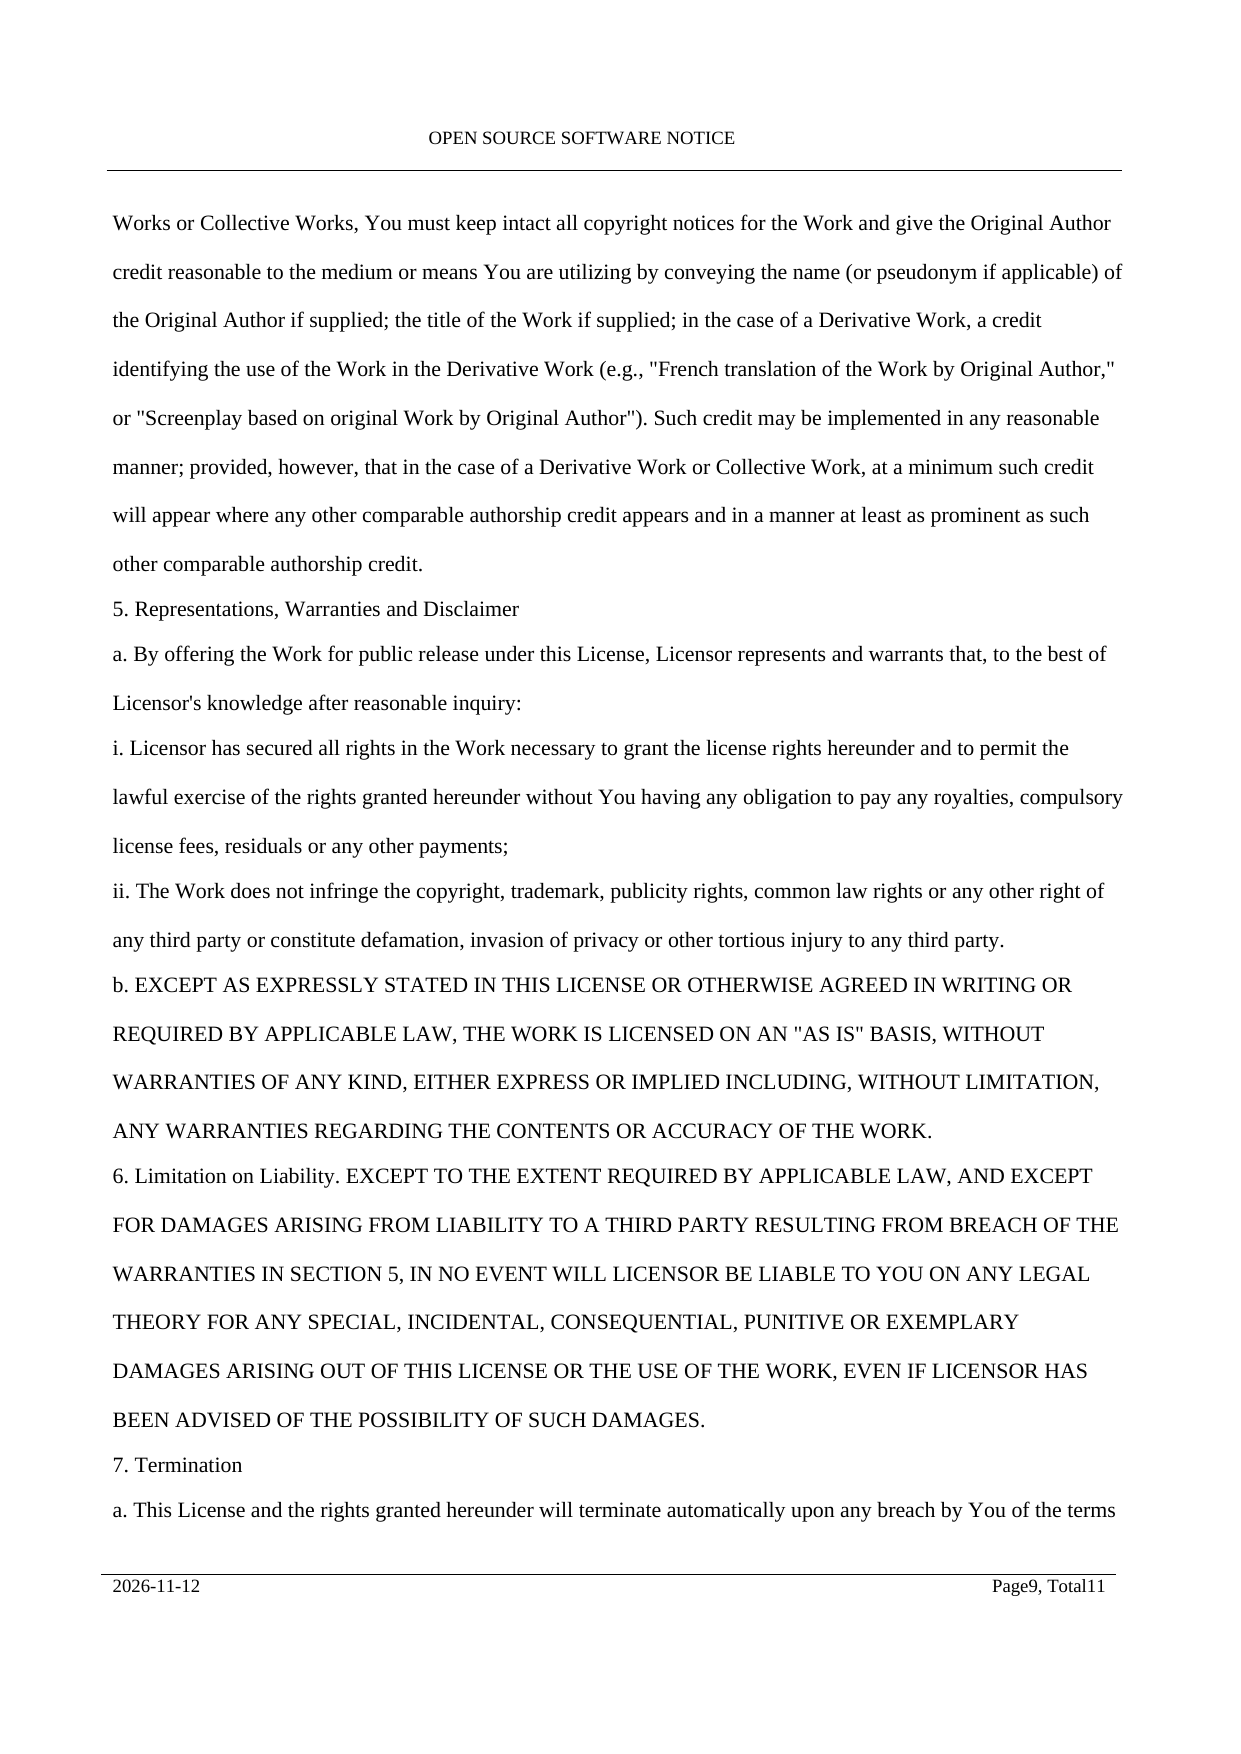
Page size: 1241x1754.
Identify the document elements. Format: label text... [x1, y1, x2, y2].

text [112, 206, 1128, 580]
text 7. Termination [112, 1448, 1128, 1481]
text 5. Representations, Warranties and Disclaimer [112, 593, 1128, 625]
text b. EXCEPT AS EXPRESSLY STATED IN THIS LICENSE OR OTHERWISE AGREED IN WRITING OR REQUIRED BY APPLICABLE LAW, THE WORK IS LICENSED ON AN "AS IS" BASIS, WITHOUT WARRANTIES OF ANY KIND, EITHER EXPRESS OR IMPLIED INCLUDING, WITHOUT LIMITATION, ANY WARRANTIES REGARDING THE CONTENTS OR ACCURACY OF THE WORK. [112, 968, 1128, 1147]
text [112, 1493, 1128, 1526]
text a. By offering the Work for public release under this License, Licensor represents and warrants that, to the best of Licensor's knowledge after reasonable inquiry: [112, 638, 1128, 719]
text 6. Limitation on Liability. EXCEPT TO THE EXTENT REQUIRED BY APPLICABLE LAW, AND EXCEPT FOR DAMAGES ARISING FROM LIABILITY TO A THIRD PARTY RESULTING FROM BREACH OF THE WARRANTIES IN SECTION 5, IN NO EVENT WILL LICENSOR BE LIABLE TO YOU ON ANY LEGAL THEORY FOR ANY SPECIAL, INCIDENTAL, CONSEQUENTIAL, PUNITIVE OR EXEMPLARY DAMAGES ARISING OUT OF THIS LICENSE OR THE USE OF THE WORK, EVEN IF LICENSOR HAS BEEN ADVISED OF THE POSSIBILITY OF SUCH DAMAGES. [112, 1159, 1128, 1436]
text ii. The Work does not infringe the copyright, trademark, publicity rights, common law rights or any other right of any third party or constitute defamation, invasion of privacy or other tortious injury to any third party. [112, 874, 1128, 956]
text i. Licensor has secured all rights in the Work necessary to grant the license rights hereunder and to permit the lawful exercise of the rights granted hereunder without You having any obligation to pay any royalties, compulsory license fees, residuals or any other payments; [112, 732, 1128, 862]
